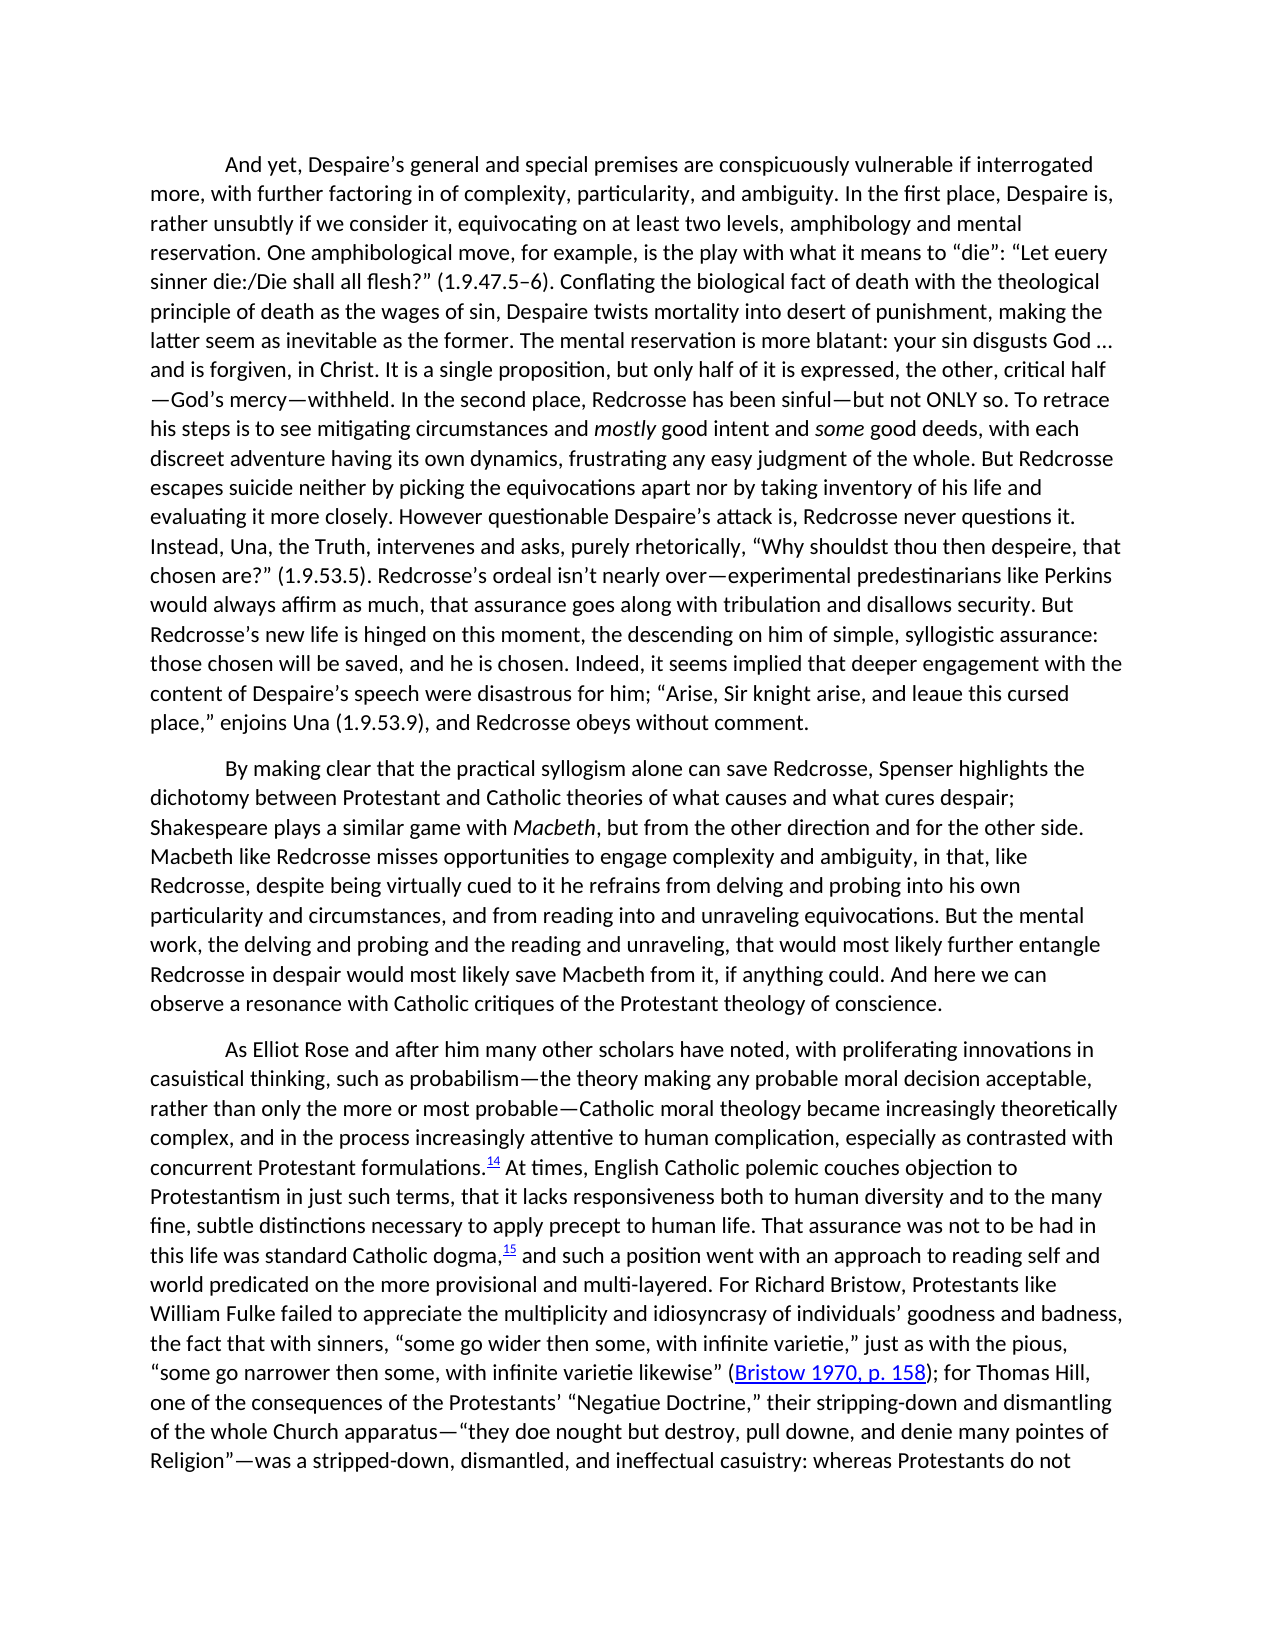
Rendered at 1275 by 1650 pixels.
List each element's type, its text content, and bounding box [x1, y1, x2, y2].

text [150, 1035, 1125, 1474]
text By making clear that the practical syllogism alone can save Redcrosse, Spenser highlights the dichotomy between Protestant and Catholic theories of what causes and what cures despair; Shakespeare plays a similar game with Macbeth, but from the other direction and for the other side. Macbeth like Redcrosse misses opportunities to engage complexity and ambiguity, in that, like Redcrosse, despite being virtually cued to it he refrains from delving and probing into his own particularity and circumstances, and from reading into and unraveling equivocations. But the mental work, the delving and probing and the reading and unraveling, that would most likely further entangle Redcrosse in despair would most likely save Macbeth from it, if anything could. And here we can observe a resonance with Catholic critiques of the Protestant theology of conscience. [150, 754, 1125, 1017]
text And yet, Despaire’s general and special premises are conspicuously vulnerable if interrogated more, with further factoring in of complexity, particularity, and ambiguity. In the first place, Despaire is, rather unsubtly if we consider it, equivocating on at least two levels, amphibology and mental reservation. One amphibological move, for example, is the play with what it means to “die”: “Let euery sinner die:/Die shall all flesh?” (1.9.47.5–6). Conflating the biological fact of death with the theological principle of death as the wages of sin, Despaire twists mortality into desert of punishment, making the latter seem as inevitable as the former. The mental reservation is more blatant: your sin disgusts God … and is forgiven, in Christ. It is a single proposition, but only half of it is expressed, the other, critical half—God’s mercy—withheld. In the second place, Redcrosse has been sinful—but not ONLY so. To retrace his steps is to see mitigating circumstances and mostly good intent and some good deeds, with each discreet adventure having its own dynamics, frustrating any easy judgment of the whole. But Redcrosse escapes suicide neither by picking the equivocations apart nor by taking inventory of his life and evaluating it more closely. However questionable Despaire’s attack is, Redcrosse never questions it. Instead, Una, the Truth, intervenes and asks, purely rhetorically, “Why shouldst thou then despeire, that chosen are?” (1.9.53.5). Redcrosse’s ordeal isn’t nearly over—experimental predestinarians like Perkins would always affirm as much, that assurance goes along with tribulation and disallows security. But Redcrosse’s new life is hinged on this moment, the descending on him of simple, syllogistic assurance: those chosen will be saved, and he is chosen. Indeed, it seems implied that deeper engagement with the content of Despaire’s speech were disastrous for him; “Arise, Sir knight arise, and leaue this cursed place,” enjoins Una (1.9.53.9), and Redcrosse obeys without comment. [150, 150, 1125, 736]
